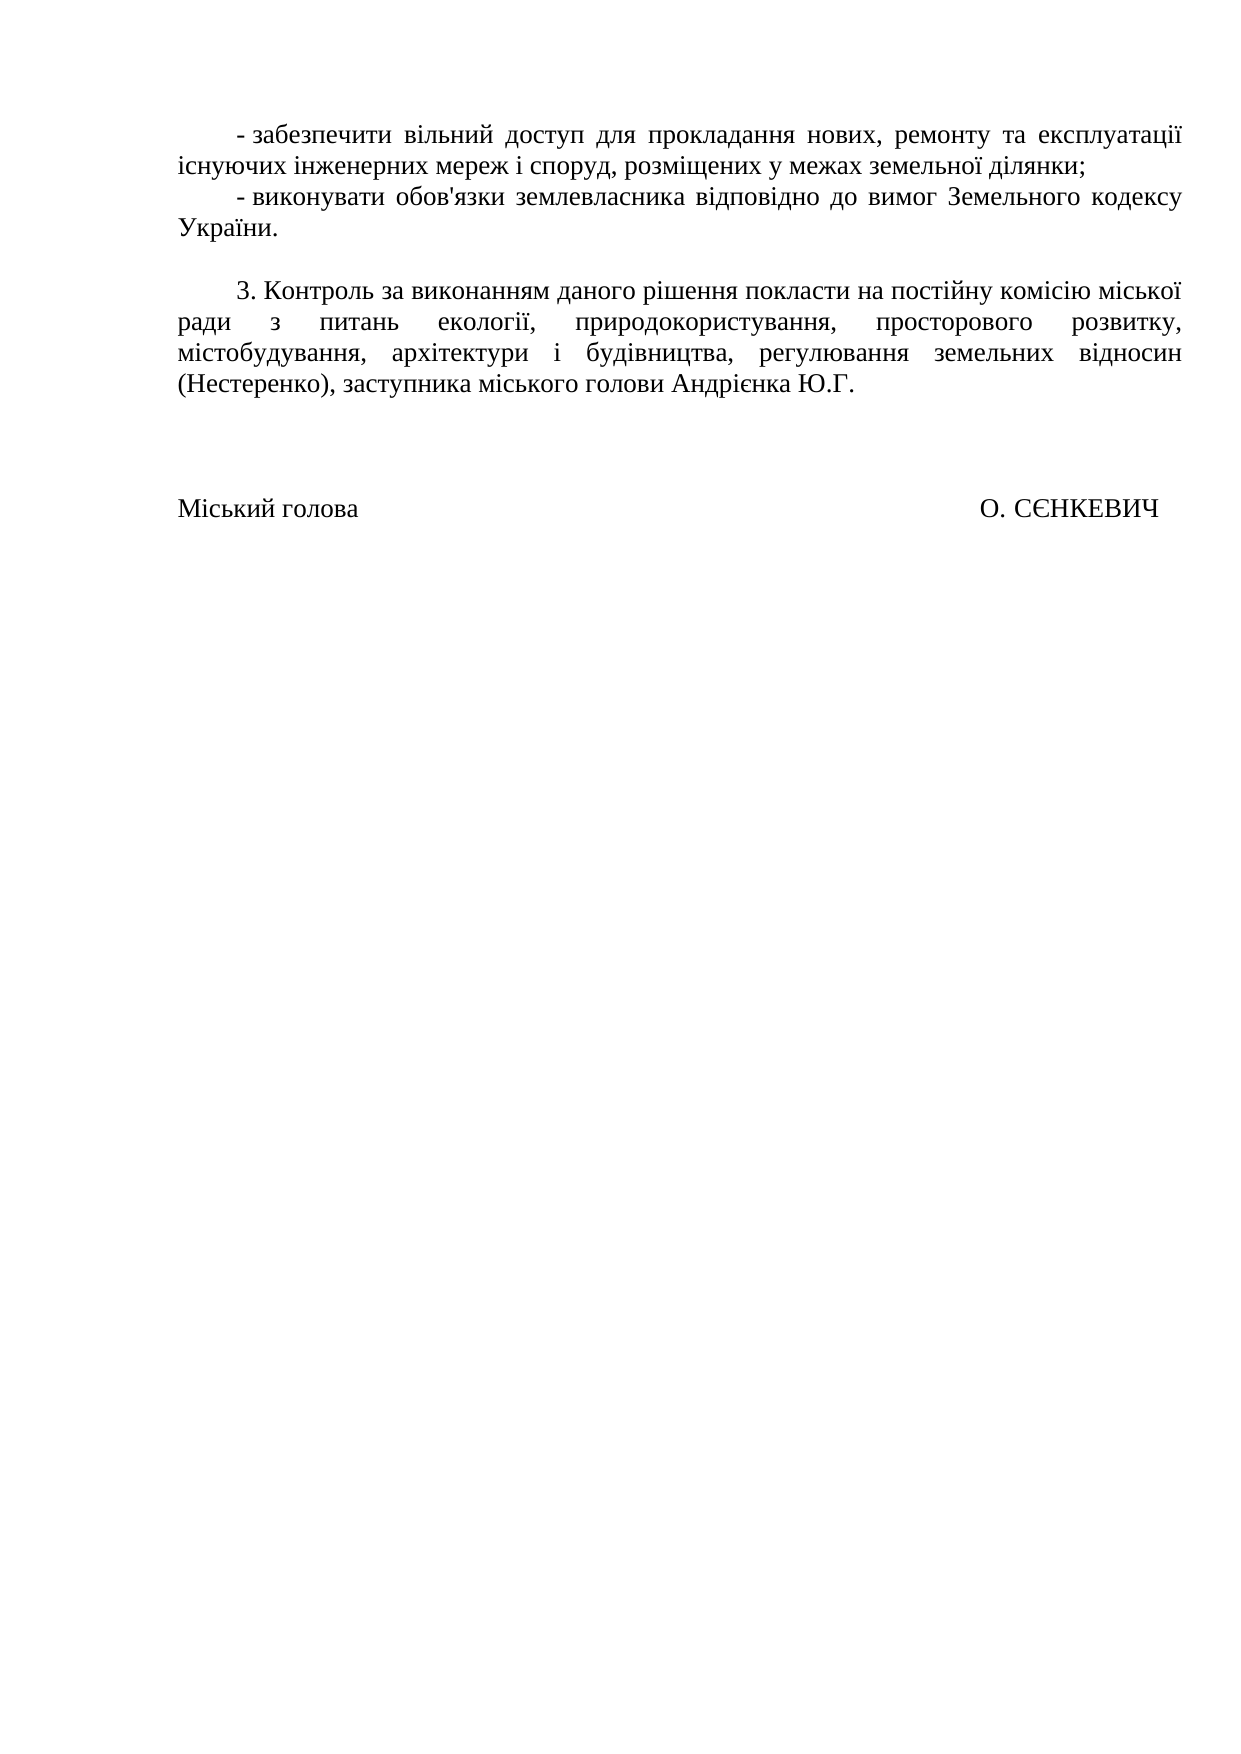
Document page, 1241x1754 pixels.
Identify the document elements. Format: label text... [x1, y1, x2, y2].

text 3. Контроль за виконанням даного рішення покласти на постійну комісію міської ради з питань екології, природокористування, просторового розвитку, містобудування, архітектури і будівництва, регулювання земельних відносин (Нестеренко), заступника міського голови Андрієнка Ю.Г. [177, 274, 1183, 398]
text - забезпечити вільний доступ для прокладання нових, ремонту та експлуатації існуючих інженерних мереж і споруд, розміщених у межах земельної ділянки; [177, 118, 1183, 180]
text - виконувати обов'язки землевласника відповідно до вимог Земельного кодексу України. [177, 180, 1183, 243]
text Міський голова О. СЄНКЕВИЧ [177, 492, 1183, 523]
